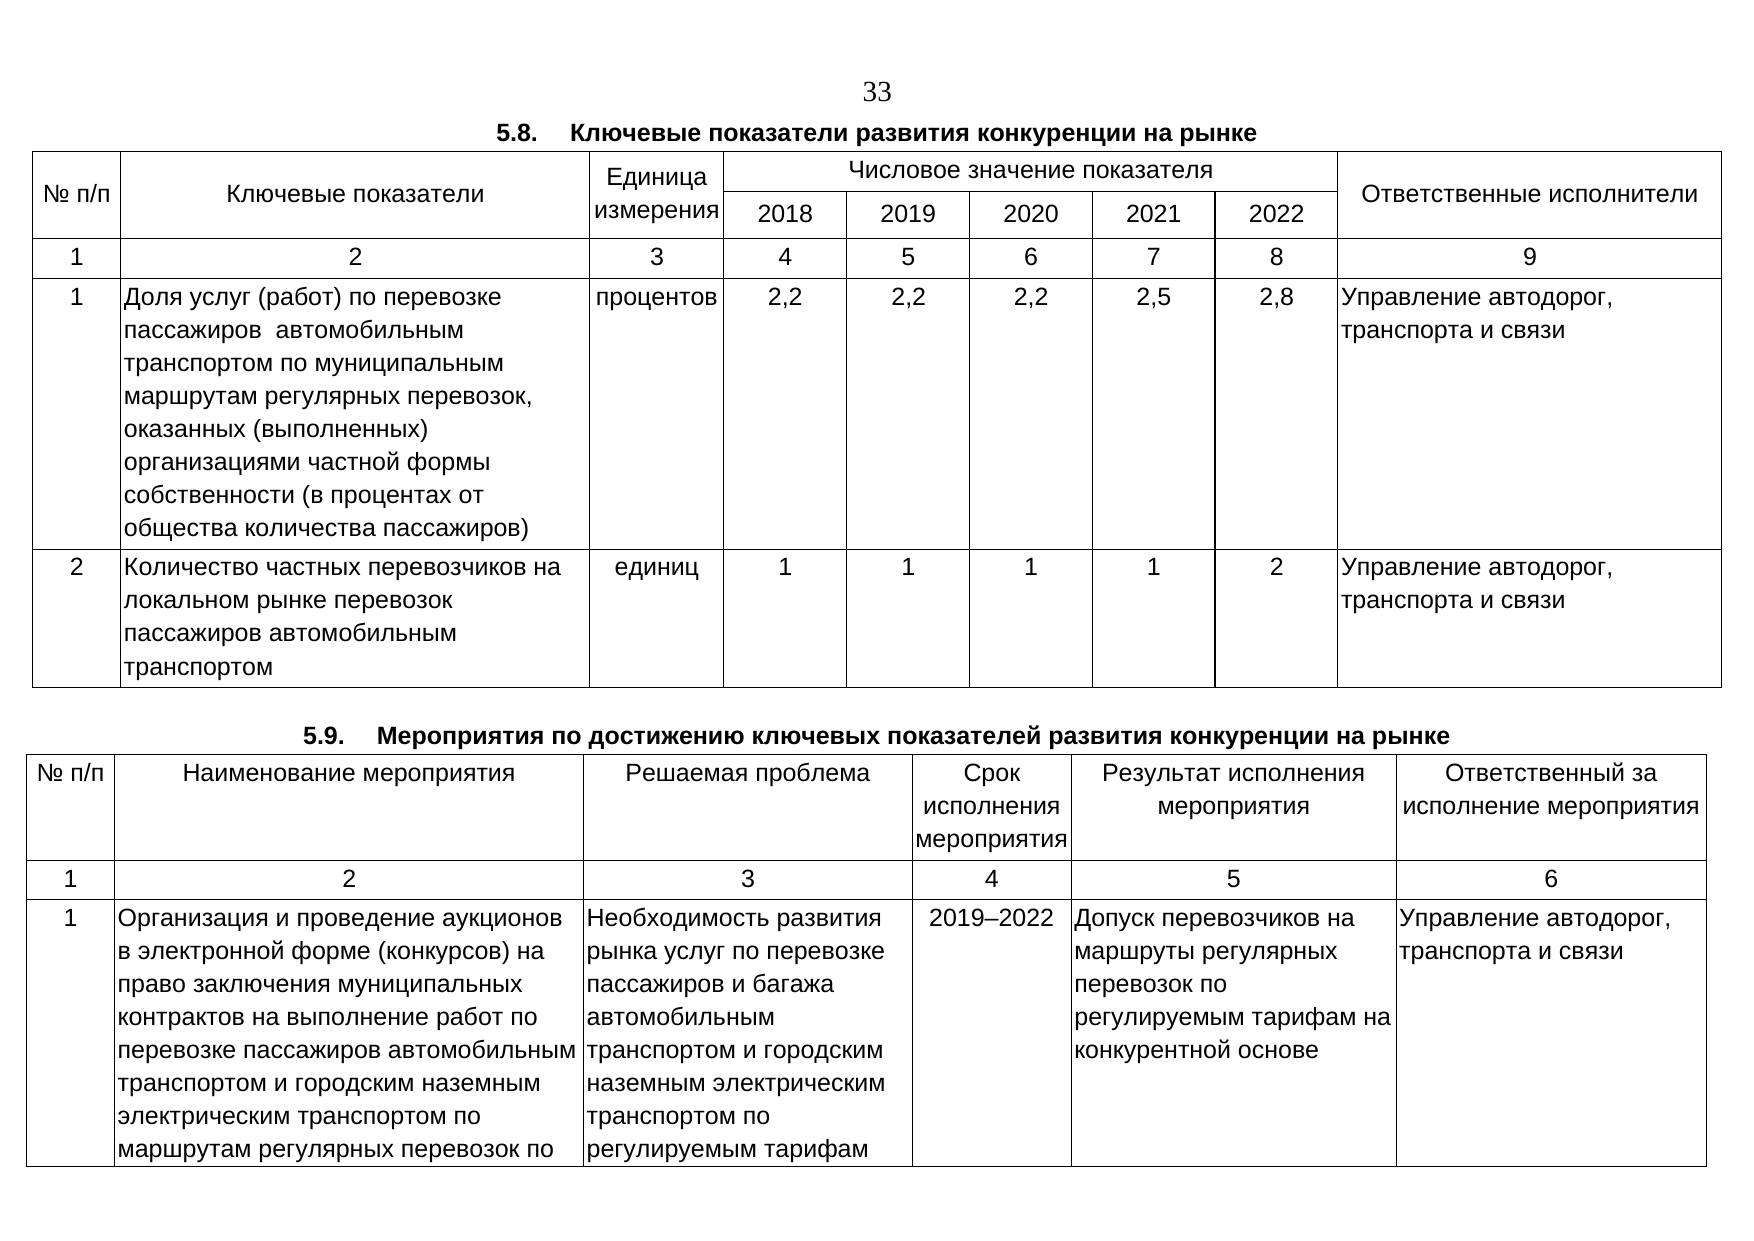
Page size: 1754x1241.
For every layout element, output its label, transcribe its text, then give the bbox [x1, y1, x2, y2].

table_cell 2021 [1093, 192, 1214, 238]
table_cell 2022 [1216, 192, 1337, 238]
table_header Единица измерения [590, 152, 723, 238]
table_header Наименование мероприятия [115, 755, 583, 859]
table_cell 2,2 [847, 279, 969, 548]
table_cell 1 [847, 550, 969, 687]
table_cell 2019–2022 [913, 900, 1071, 1166]
table_cell 2 [115, 861, 583, 899]
table_cell 2,8 [1216, 279, 1337, 548]
table_cell 6 [970, 239, 1092, 278]
table_cell 7 [1093, 239, 1214, 278]
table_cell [115, 900, 583, 1166]
table_header Срок исполнения мероприятия [913, 755, 1071, 859]
table_cell 1 [27, 861, 114, 899]
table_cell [1072, 900, 1396, 1166]
table_header Результат исполнения мероприятия [1072, 755, 1396, 859]
table_cell 2,2 [970, 279, 1092, 548]
table_cell 5 [847, 239, 969, 278]
list Ключевые показатели развития конкуренции на рынке [118, 118, 1636, 147]
table_header Числовое значение показателя [724, 152, 1337, 191]
table_header Ключевые показатели [121, 152, 589, 238]
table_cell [1397, 900, 1706, 1166]
table_cell Управление автодорог, транспорта и связи [1338, 279, 1721, 548]
table_cell 4 [913, 861, 1071, 899]
table_header № п/п [27, 755, 114, 859]
table_cell Количество частных перевозчиков на локальном рынке перевозок пассажиров автомобильным транспортом [121, 550, 589, 687]
table_cell 4 [724, 239, 846, 278]
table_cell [584, 900, 912, 1166]
table_cell 6 [1397, 861, 1706, 899]
table_cell 1 [33, 239, 120, 278]
table_cell 8 [1216, 239, 1337, 278]
table_cell 2,2 [724, 279, 846, 548]
table_cell Доля услуг (работ) по перевозке пассажиров автомобильным транспортом по муниципальным маршрутам регулярных перевозок, оказанных (выполненных) организациями частной формы собственности (в процентах от общества количества пассажиров) [121, 279, 589, 548]
table_cell 1 [27, 900, 114, 1166]
table_cell 2019 [847, 192, 969, 238]
table_cell 2020 [970, 192, 1092, 238]
table_cell Управление автодорог, транспорта и связи [1338, 550, 1721, 687]
table_header № п/п [33, 152, 120, 238]
table_cell процентов [590, 279, 723, 548]
table_cell 2018 [724, 192, 846, 238]
list Мероприятия по достижению ключевых показателей развития конкуренции на рынке [118, 721, 1636, 750]
table_cell 5 [1072, 861, 1396, 899]
table_cell 1 [970, 550, 1092, 687]
table_cell 9 [1338, 239, 1721, 278]
table_header Ответственные исполнители [1338, 152, 1721, 238]
table_cell 3 [590, 239, 723, 278]
table_cell 2 [121, 239, 589, 278]
table_cell 2,5 [1093, 279, 1214, 548]
table_header Ответственный за исполнение мероприятия [1397, 755, 1706, 859]
table_cell 1 [724, 550, 846, 687]
table_cell 2 [33, 550, 120, 687]
table_cell 2 [1216, 550, 1337, 687]
table_cell 3 [584, 861, 912, 899]
table_cell 1 [1093, 550, 1214, 687]
table_header Решаемая проблема [584, 755, 912, 859]
table_cell 1 [33, 279, 120, 548]
table_cell единиц [590, 550, 723, 687]
